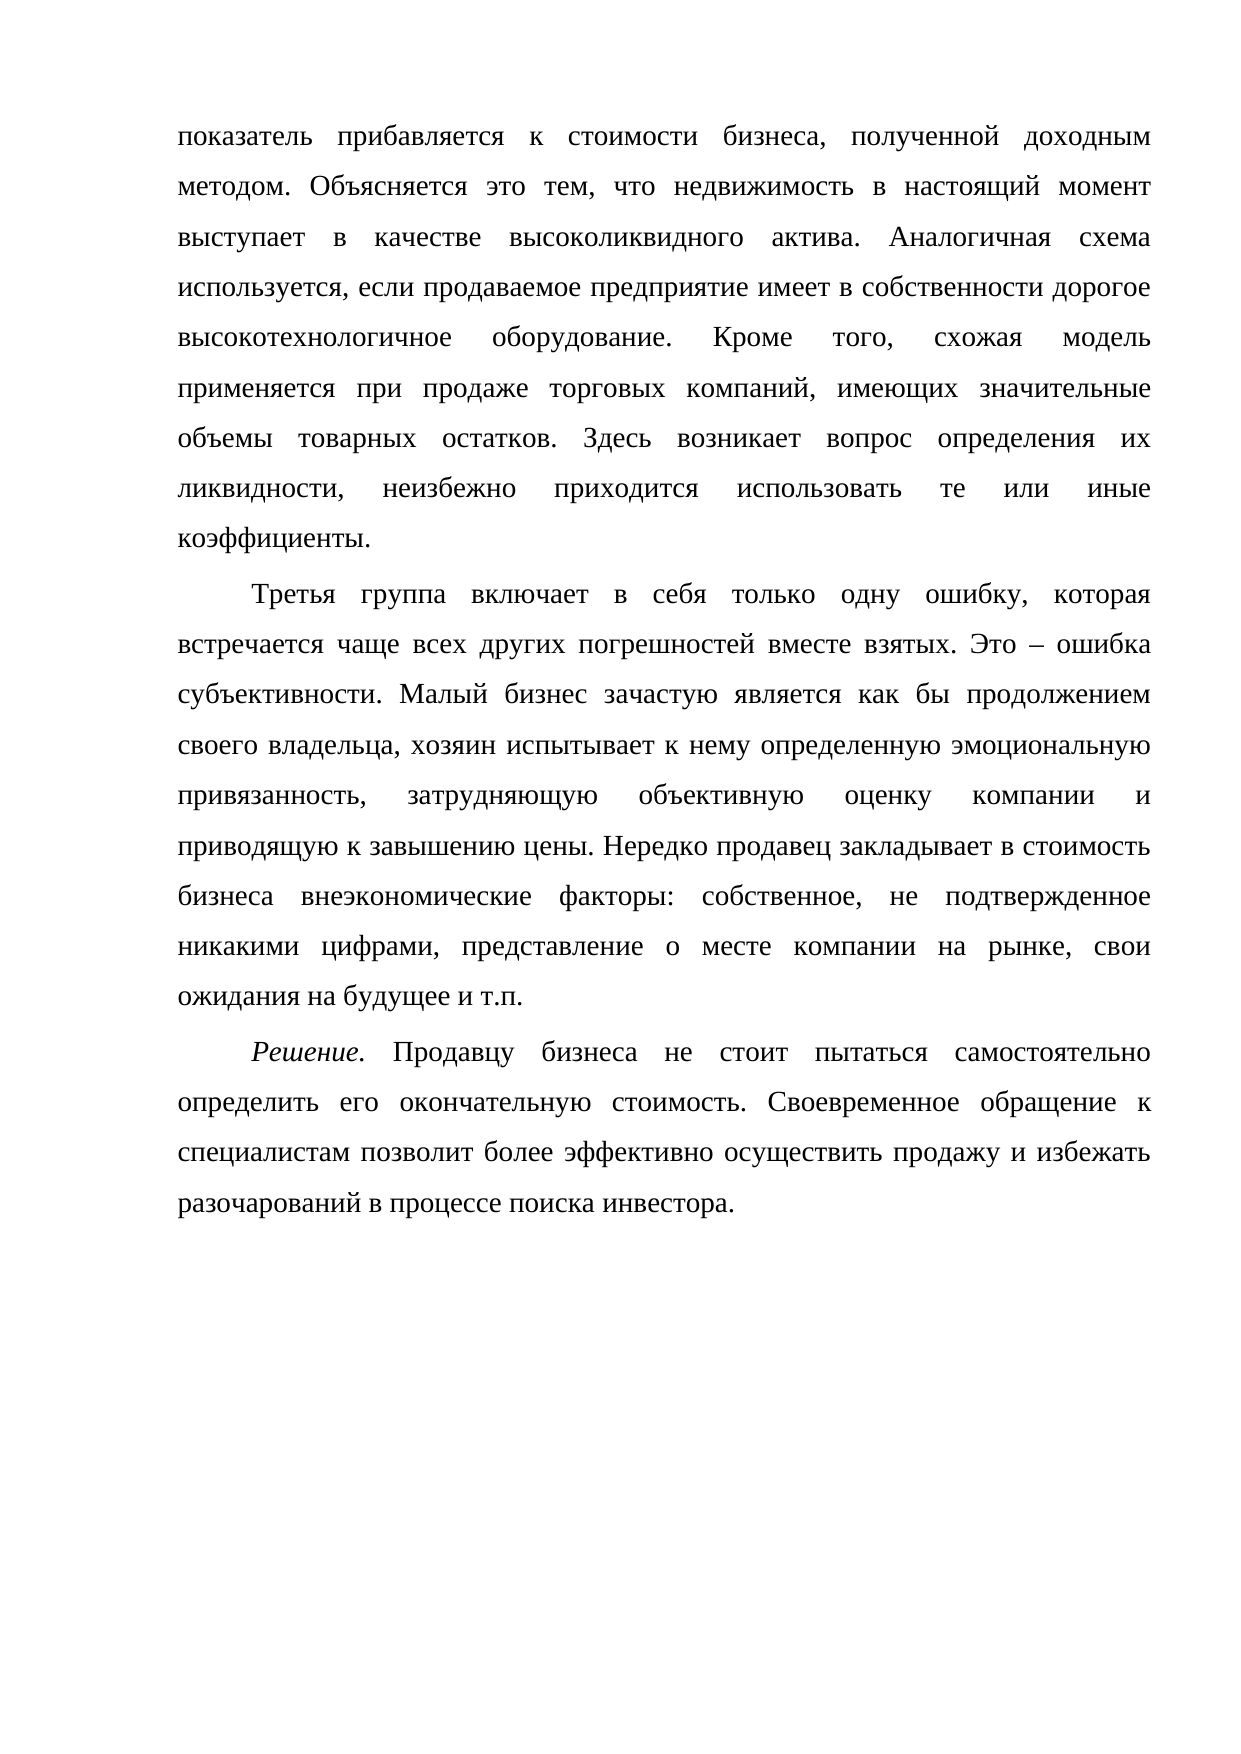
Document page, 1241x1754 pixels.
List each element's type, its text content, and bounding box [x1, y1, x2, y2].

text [177, 118, 1152, 554]
text Решение. Продавцу бизнеса не стоит пытаться самостоятельно определить его окончательную стоимость. Своевременное обращение к специалистам позволит более эффективно осуществить продажу и избежать разочарований в процессе поиска инвестора. [177, 1034, 1152, 1218]
text Третья группа включает в себя только одну ошибку, которая встречается чаще всех других погрешностей вместе взятых. Это – ошибка субъективности. Малый бизнес зачастую является как бы продолжением своего владельца, хозяин испытывает к нему определенную эмоциональную привязанность, затрудняющую объективную оценку компании и приводящую к завышению цены. Нередко продавец закладывает в стоимость бизнеса внеэкономические факторы: собственное, не подтвержденное никакими цифрами, представление о месте компании на рынке, свои ожидания на будущее и т.п. [177, 576, 1152, 1012]
